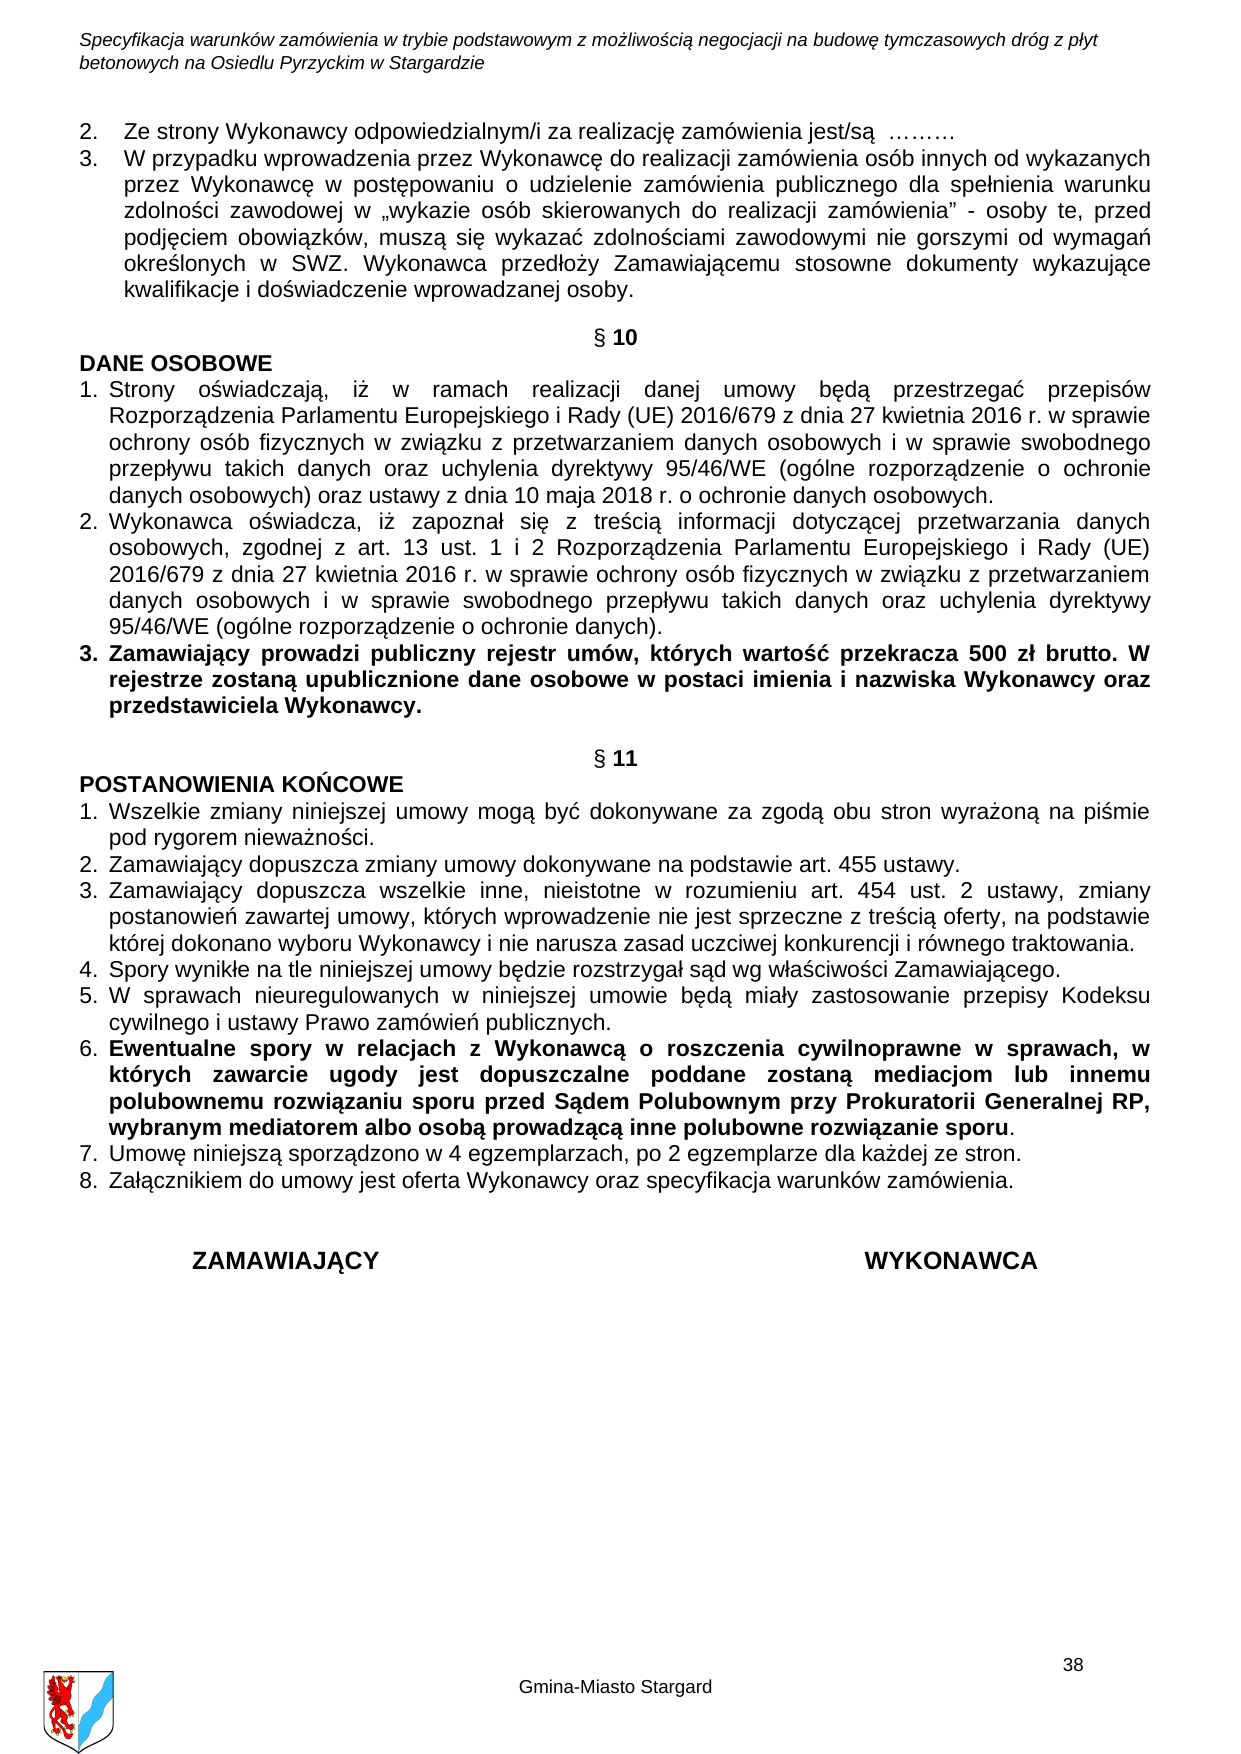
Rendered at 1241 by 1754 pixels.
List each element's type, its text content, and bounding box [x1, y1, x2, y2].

text DANE OSOBOWE [79, 350, 1152, 376]
list Spory wynikłe na tle niniejszej umowy będzie rozstrzygał sąd wg właściwości Zamawiającego. [79, 956, 1152, 982]
list Zamawiający prowadzi publiczny rejestr umów, których wartość przekracza 500 zł brutto. W rejestrze zostaną upublicznione dane osobowe w postaci imienia i nazwiska Wykonawcy oraz przedstawiciela Wykonawcy. [79, 640, 1152, 719]
text § 11 [79, 745, 1152, 771]
list Załącznikiem do umowy jest oferta Wykonawcy oraz specyfikacja warunków zamówienia. [79, 1167, 1152, 1193]
text POSTANOWIENIA KOŃCOWE [79, 771, 1152, 798]
list Umowę niniejszą sporządzono w 4 egzemplarzach, po 2 egzemplarze dla każdej ze stron. [79, 1140, 1152, 1167]
list W przypadku wprowadzenia przez Wykonawcę do realizacji zamówienia osób innych od wykazanych przez Wykonawcę w postępowaniu o udzielenie zamówienia publicznego dla spełnienia warunku zdolności zawodowej w „wykazie osób skierowanych do realizacji zamówienia” - osoby te, przed podjęciem obowiązków, muszą się wykazać zdolnościami zawodowymi nie gorszymi od wymagań określonych w SWZ. Wykonawca przedłoży Zamawiającemu stosowne dokumenty wykazujące kwalifikacje i doświadczenie wprowadzanej osoby. [79, 144, 1152, 303]
list Zamawiający dopuszcza wszelkie inne, nieistotne w rozumieniu art. 454 ust. 2 ustawy, zmiany postanowień zawartej umowy, których wprowadzenie nie jest sprzeczne z treścią oferty, na podstawie której dokonano wyboru Wykonawcy i nie narusza zasad uczciwej konkurencji i równego traktowania. [79, 877, 1152, 956]
list Ze strony Wykonawcy odpowiedzialnym/i za realizację zamówienia jest/są ……… [79, 118, 1152, 144]
list W sprawach nieuregulowanych w niniejszej umowie będą miały zastosowanie przepisy Kodeksu cywilnego i ustawy Prawo zamówień publicznych. [79, 982, 1152, 1035]
list Zamawiający dopuszcza zmiany umowy dokonywane na podstawie art. 455 ustawy. [79, 851, 1152, 877]
list Strony oświadczają, iż w ramach realizacji danej umowy będą przestrzegać przepisów Rozporządzenia Parlamentu Europejskiego i Rady (UE) 2016/679 z dnia 27 kwietnia 2016 r. w sprawie ochrony osób fizycznych w związku z przetwarzaniem danych osobowych i w sprawie swobodnego przepływu takich danych oraz uchylenia dyrektywy 95/46/WE (ogólne rozporządzenie o ochronie danych osobowych) oraz ustawy z dnia 10 maja 2018 r. o ochronie danych osobowych. [79, 376, 1152, 508]
list Ewentualne spory w relacjach z Wykonawcą o roszczenia cywilnoprawne w sprawach, w których zawarcie ugody jest dopuszczalne poddane zostaną mediacjom lub innemu polubownemu rozwiązaniu sporu przed Sądem Polubownym przy Prokuratorii Generalnej RP, wybranym mediatorem albo osobą prowadzącą inne polubowne rozwiązanie sporu. [79, 1035, 1152, 1140]
text § 10 [79, 323, 1152, 350]
list Wykonawca oświadcza, iż zapoznał się z treścią informacji dotyczącej przetwarzania danych osobowych, zgodnej z art. 13 ust. 1 i 2 Rozporządzenia Parlamentu Europejskiego i Rady (UE) 2016/679 z dnia 27 kwietnia 2016 r. w sprawie ochrony osób fizycznych w związku z przetwarzaniem danych osobowych i w sprawie swobodnego przepływu takich danych oraz uchylenia dyrektywy 95/46/WE (ogólne rozporządzenie o ochronie danych). [79, 508, 1152, 640]
picture [43, 1671, 114, 1754]
list Wszelkie zmiany niniejszej umowy mogą być dokonywane za zgodą obu stron wyrażoną na piśmie pod rygorem nieważności. [79, 798, 1152, 851]
text ZAMAWIAJĄCY WYKONAWCA [79, 1246, 1152, 1274]
